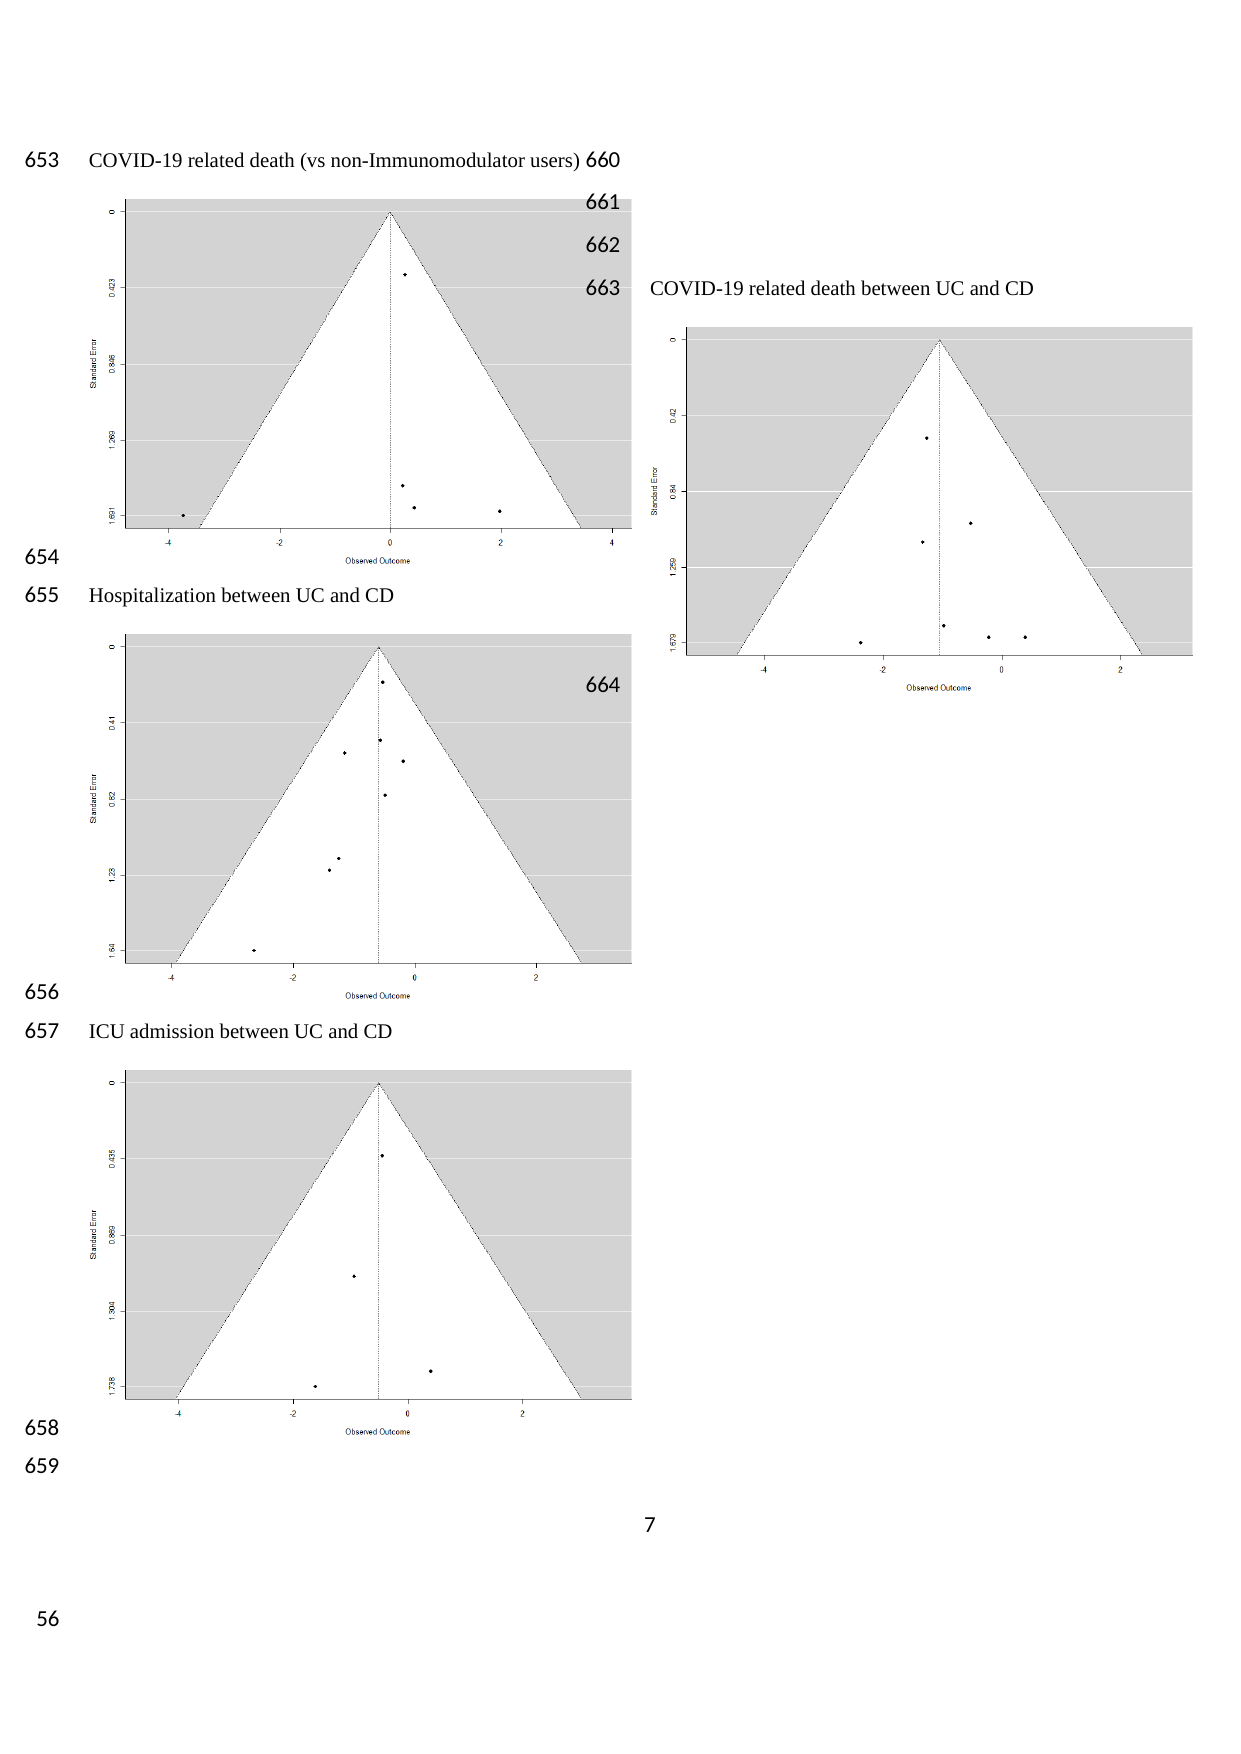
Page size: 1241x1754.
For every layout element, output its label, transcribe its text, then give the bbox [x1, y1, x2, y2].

text COVID-19 related death between UC and CD [650, 276, 1211, 299]
picture [88, 190, 1211, 1000]
text ICU admission between UC and CD [89, 1018, 649, 1043]
text Hospitalization between UC and CD [89, 583, 649, 607]
picture [88, 1061, 650, 1436]
text COVID-19 related death (vs non-Immunomodulator users) [89, 148, 649, 172]
